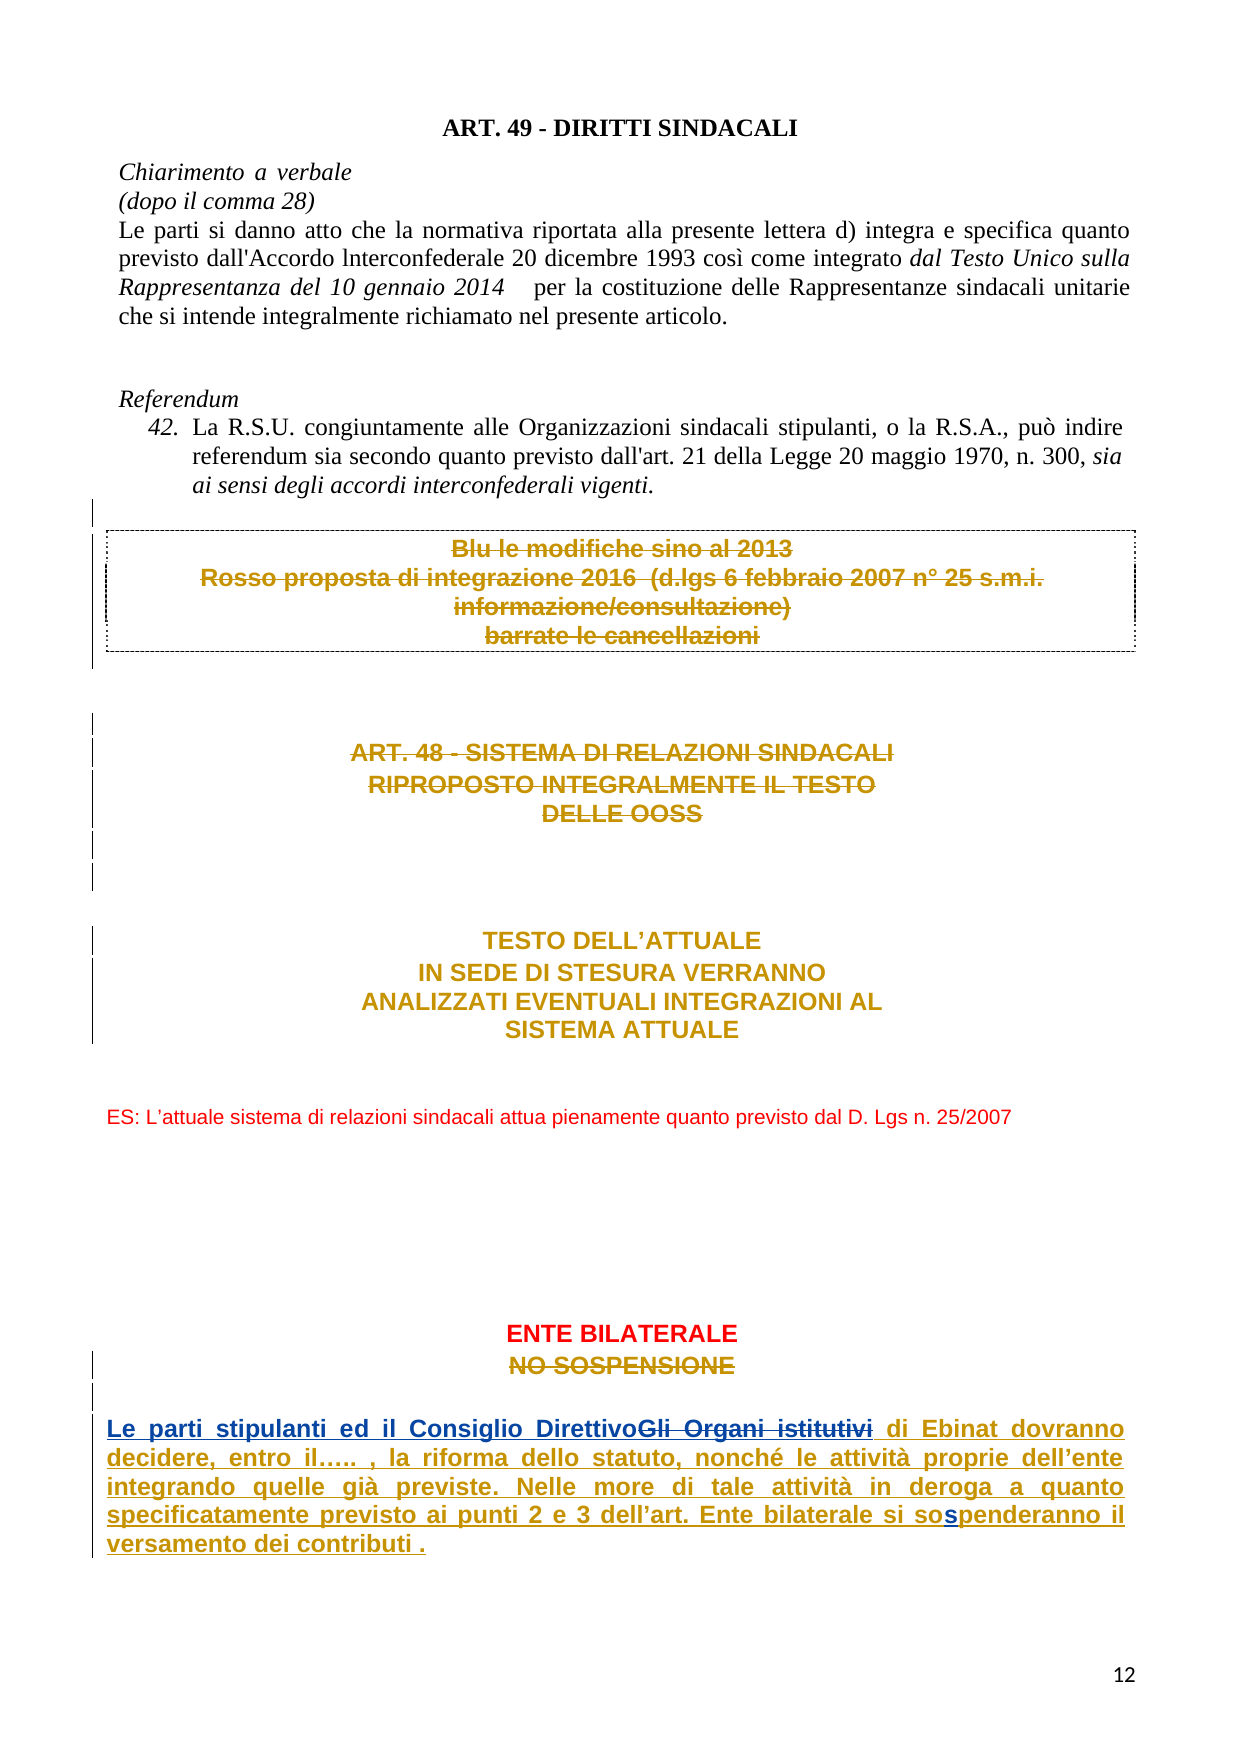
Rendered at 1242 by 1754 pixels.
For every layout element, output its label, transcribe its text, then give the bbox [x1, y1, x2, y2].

text Referendum [118, 384, 276, 412]
text ART. 49 - DIRITTI SINDACALI [442, 113, 1137, 142]
text Le parti si danno atto che la normativa riportata alla presente lettera d) integra e specifica quanto previsto dall'Accordo lnterconfederale 20 dicembre 1993 così come integrato dal Testo Unico sulla Rappresentanza del 10 gennaio 2014 per la costituzione delle Rappresentanze sindacali unitarie che si intende integralmente richiamato nel presente articolo. [118, 215, 1130, 330]
text ENTE BILATERALE [345, 1319, 899, 1348]
text Chiarimento a verbale (dopo il comma 28) [118, 157, 352, 215]
text IN SEDE DI STESURA VERRANNO ANALIZZATI EVENTUALI INTEGRAZIONI AL SISTEMA ATTUALE [345, 958, 899, 1044]
picture [102, 528, 1139, 656]
text ai sensi degli accordi interconfederali vigenti. [192, 470, 1137, 499]
text ES: L’attuale sistema di relazioni sindacali attua pienamente quanto previsto dal D. Lgs n. 25/2007 [106, 1108, 1135, 1128]
text 42. La R.S.U. congiuntamente alle Organizzazioni sindacali stipulanti, o la R.S.A., può indire referendum sia secondo quanto previsto dall'art. 21 della Legge 20 maggio 1970, n. 300, sia [148, 413, 1130, 470]
text TESTO DELL’ATTUALE [345, 926, 899, 955]
